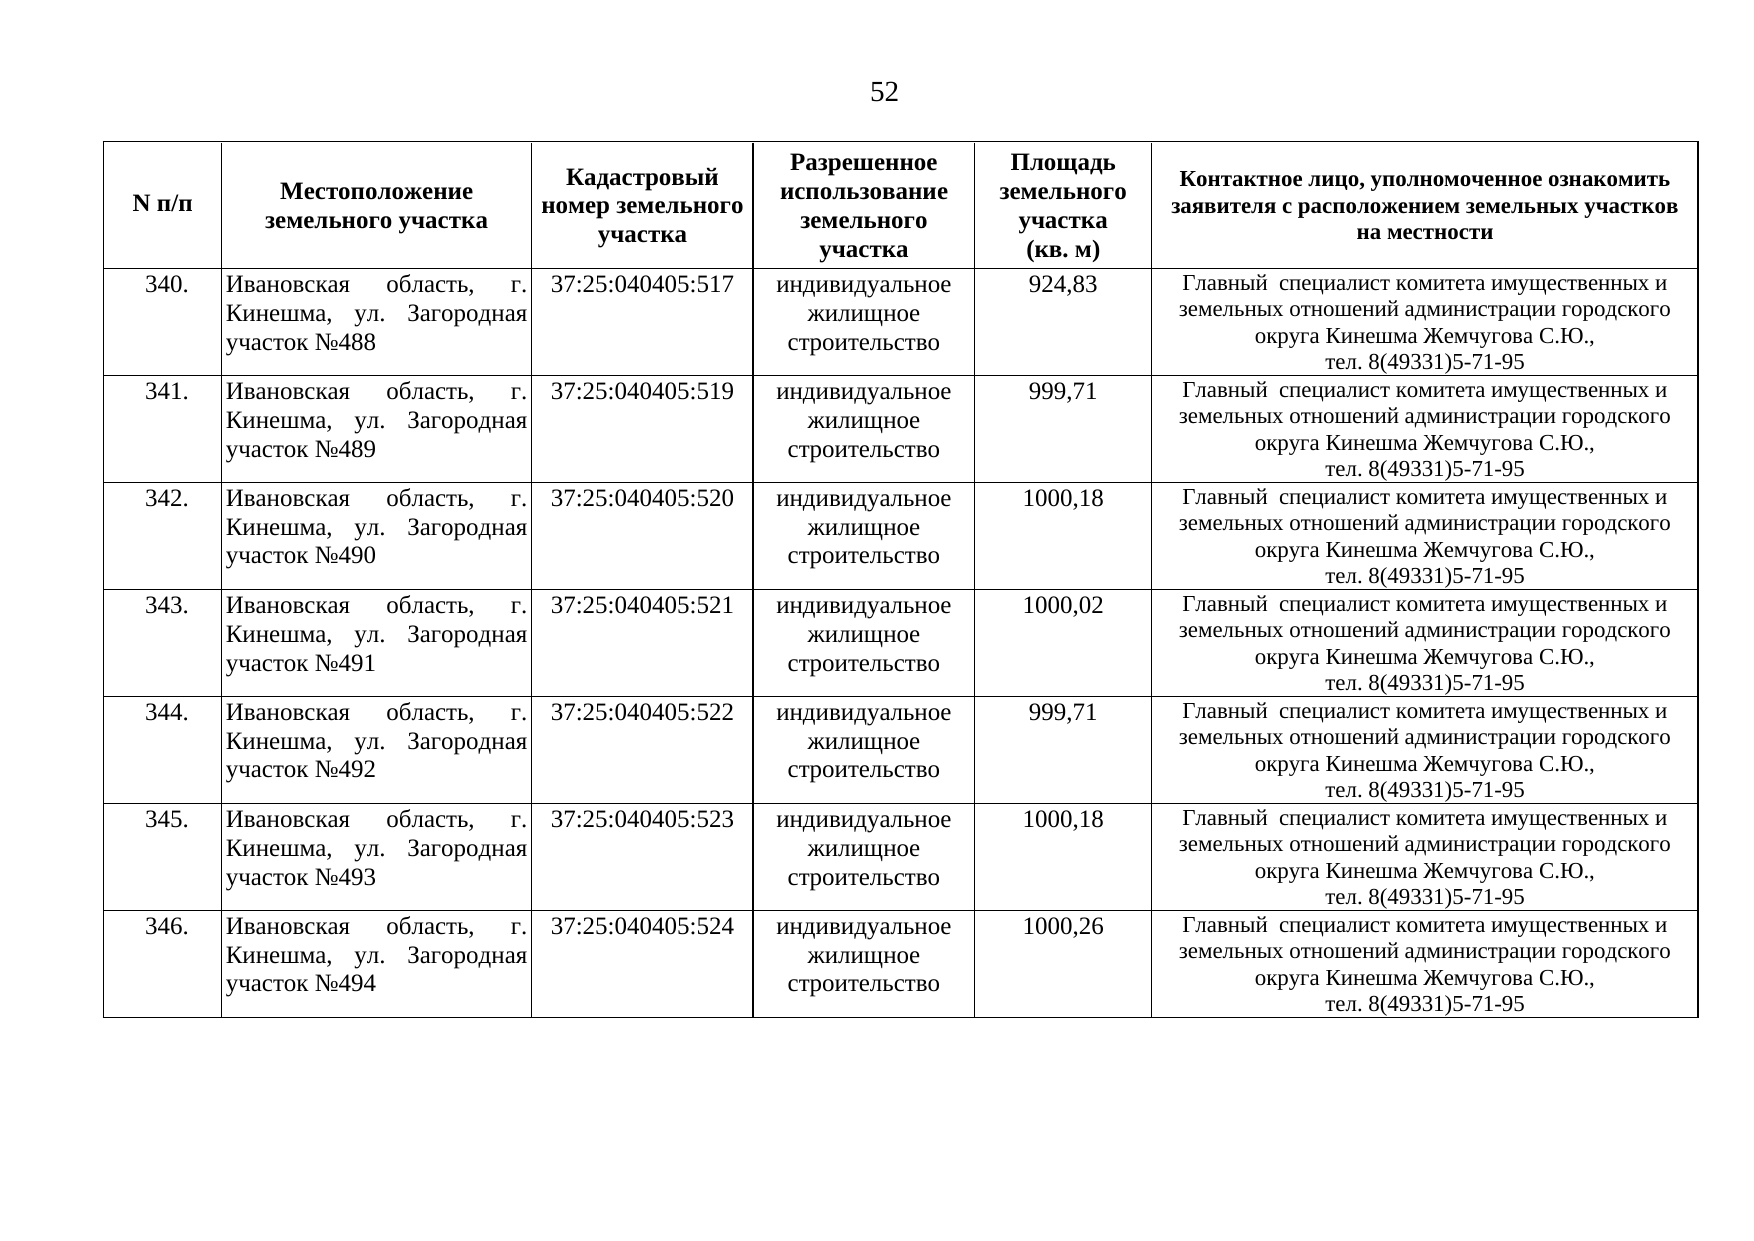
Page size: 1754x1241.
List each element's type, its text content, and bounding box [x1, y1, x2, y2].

table_header Кадастровый номер земельного участка [532, 142, 753, 268]
table_cell 999,71 [975, 376, 1151, 482]
table_cell Главный специалист комитета имущественных и земельных отношений администрации городского округа Кинешма Жемчугова С.Ю., тел. 8(49331)5-71-95 [1152, 269, 1697, 374]
table_cell индивидуальное жилищное строительство [754, 911, 974, 1016]
table_header Площадь земельного участка (кв. м) [975, 142, 1151, 268]
table_cell индивидуальное жилищное строительство [754, 697, 974, 802]
table_header Контактное лицо, уполномоченное ознакомить заявителя с расположением земельных участков на местности [1152, 142, 1697, 268]
table_cell Главный специалист комитета имущественных и земельных отношений администрации городского округа Кинешма Жемчугова С.Ю., тел. 8(49331)5-71-95 [1152, 590, 1697, 696]
table_cell 1000,26 [975, 911, 1151, 1016]
table_cell [104, 697, 221, 802]
table_cell Ивановская область, г. Кинешма, ул. Загородная участок №490 [222, 483, 531, 588]
table_cell 924,83 [975, 269, 1151, 374]
table_cell 37:25:040405:523 [532, 804, 752, 909]
table_cell Главный специалист комитета имущественных и земельных отношений администрации городского округа Кинешма Жемчугова С.Ю., тел. 8(49331)5-71-95 [1152, 376, 1697, 482]
table_cell индивидуальное жилищное строительство [754, 269, 974, 374]
table_cell 37:25:040405:517 [532, 269, 752, 374]
table_cell 1000,18 [975, 804, 1151, 909]
table_cell [104, 483, 221, 588]
table_header Местоположение земельного участка [222, 142, 531, 268]
table_cell Ивановская область, г. Кинешма, ул. Загородная участок №488 [222, 269, 531, 374]
table_cell Главный специалист комитета имущественных и земельных отношений администрации городского округа Кинешма Жемчугова С.Ю., тел. 8(49331)5-71-95 [1152, 911, 1697, 1016]
table_cell [104, 911, 221, 1016]
table_header N п/п [104, 142, 221, 268]
table_header Разрешенное использование земельного участка [754, 142, 974, 268]
table_cell Ивановская область, г. Кинешма, ул. Загородная участок №494 [222, 911, 531, 1016]
table_cell [104, 590, 221, 696]
table_cell 37:25:040405:519 [532, 376, 752, 482]
table_cell Ивановская область, г. Кинешма, ул. Загородная участок №492 [222, 697, 531, 802]
table_cell Главный специалист комитета имущественных и земельных отношений администрации городского округа Кинешма Жемчугова С.Ю., тел. 8(49331)5-71-95 [1152, 483, 1697, 588]
table_cell 37:25:040405:520 [532, 483, 752, 588]
table_cell 37:25:040405:524 [532, 911, 752, 1016]
table_cell [104, 804, 221, 909]
table_cell индивидуальное жилищное строительство [754, 483, 974, 588]
table_cell 1000,18 [975, 483, 1151, 588]
table_cell индивидуальное жилищное строительство [754, 804, 974, 909]
table_cell 1000,02 [975, 590, 1151, 696]
table_cell 999,71 [975, 697, 1151, 802]
table_cell Главный специалист комитета имущественных и земельных отношений администрации городского округа Кинешма Жемчугова С.Ю., тел. 8(49331)5-71-95 [1152, 697, 1697, 802]
table_cell Ивановская область, г. Кинешма, ул. Загородная участок №491 [222, 590, 531, 696]
table_cell 37:25:040405:521 [532, 590, 752, 696]
table_cell Ивановская область, г. Кинешма, ул. Загородная участок №493 [222, 804, 531, 909]
table_cell [104, 269, 221, 374]
table_cell 37:25:040405:522 [532, 697, 752, 802]
table_cell [104, 376, 221, 482]
table_cell Ивановская область, г. Кинешма, ул. Загородная участок №489 [222, 376, 531, 482]
table_cell индивидуальное жилищное строительство [754, 590, 974, 696]
table_cell Главный специалист комитета имущественных и земельных отношений администрации городского округа Кинешма Жемчугова С.Ю., тел. 8(49331)5-71-95 [1152, 804, 1697, 909]
table_cell индивидуальное жилищное строительство [754, 376, 974, 482]
